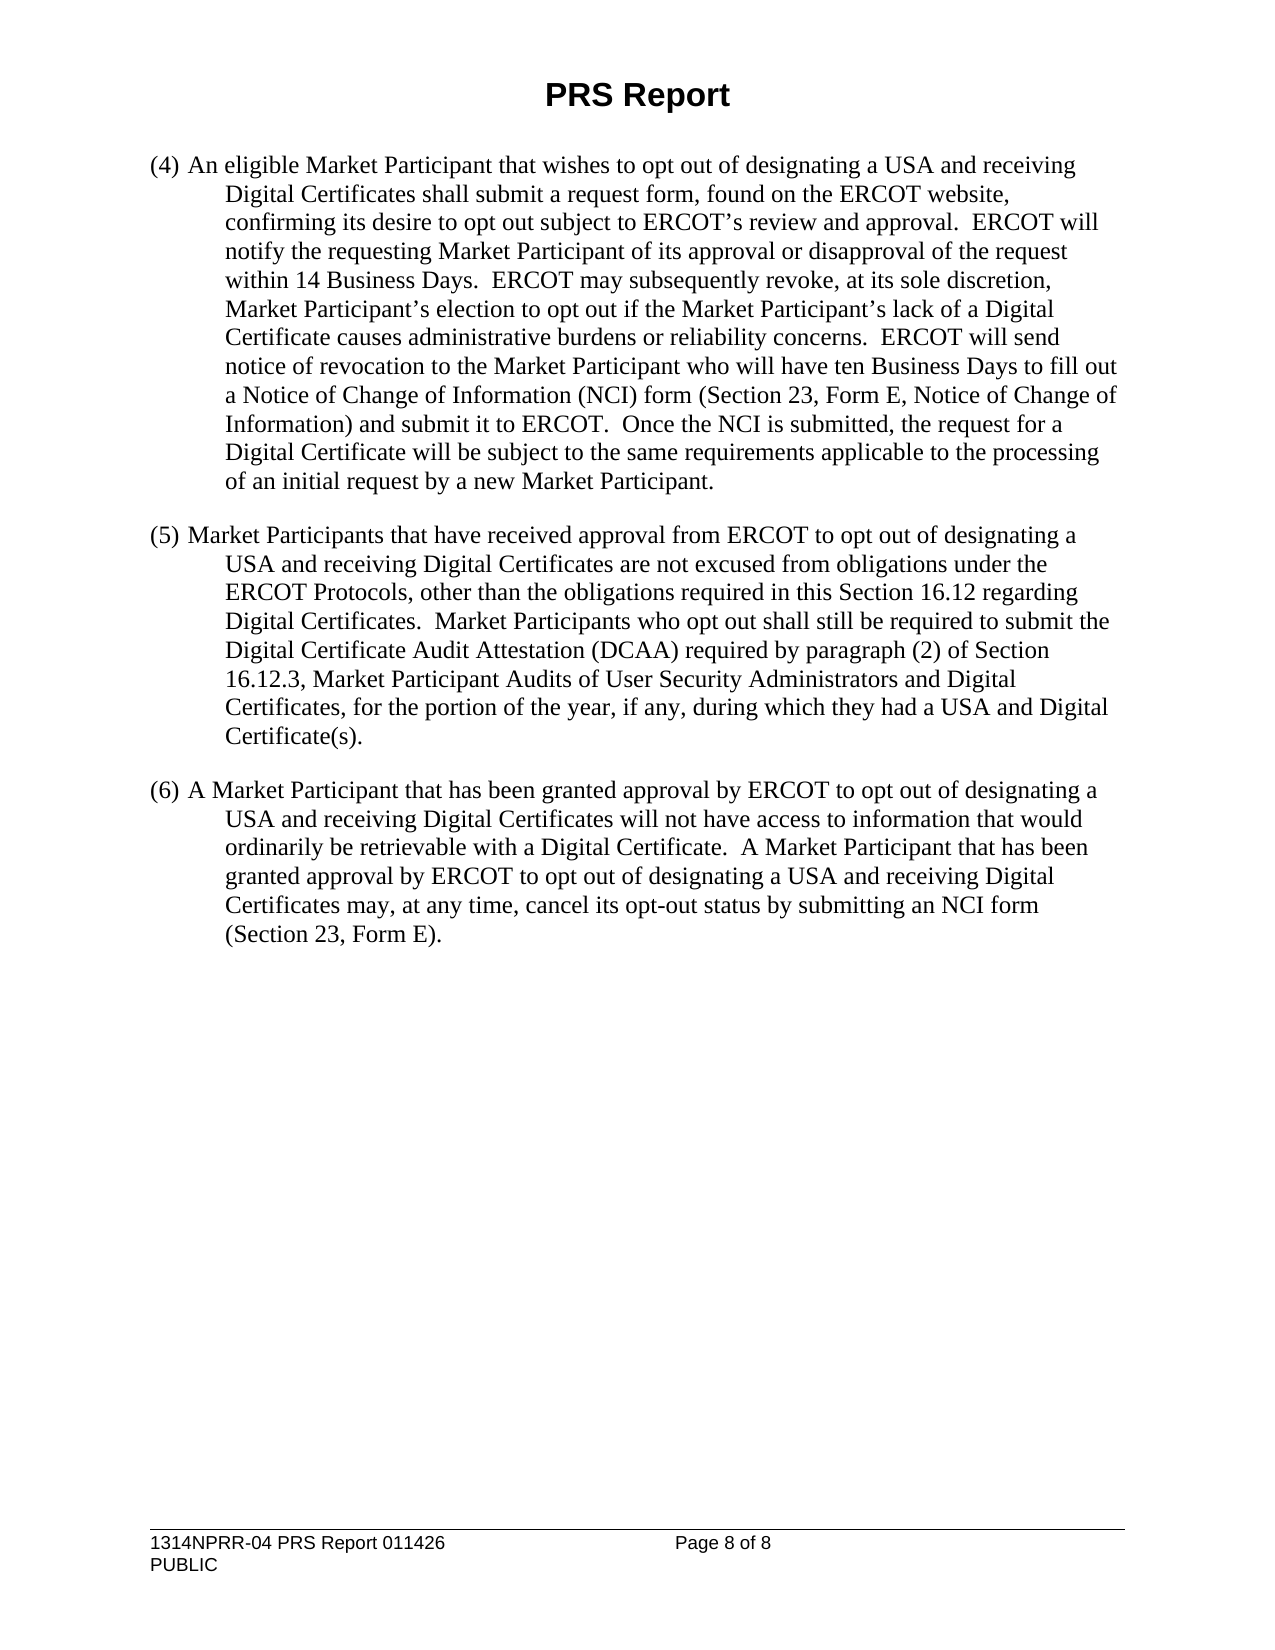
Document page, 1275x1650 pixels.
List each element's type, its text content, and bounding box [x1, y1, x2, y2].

text (6) A Market Participant that has been granted approval by ERCOT to opt out of designating a USA and receiving Digital Certificates will not have access to information that would ordinarily be retrievable with a Digital Certificate. A Market Participant that has been granted approval by ERCOT to opt out of designating a USA and receiving Digital Certificates may, at any time, cancel its opt-out status by submitting an NCI form (Section 23, Form E). [150, 775, 1125, 947]
text (4) An eligible Market Participant that wishes to opt out of designating a USA and receiving Digital Certificates shall submit a request form, found on the ERCOT website, confirming its desire to opt out subject to ERCOT’s review and approval. ERCOT will notify the requesting Market Participant of its approval or disapproval of the request within 14 Business Days. ERCOT may subsequently revoke, at its sole discretion, Market Participant’s election to opt out if the Market Participant’s lack of a Digital Certificate causes administrative burdens or reliability concerns. ERCOT will send notice of revocation to the Market Participant who will have ten Business Days to fill out a Notice of Change of Information (NCI) form (Section 23, Form E, Notice of Change of Information) and submit it to ERCOT. Once the NCI is submitted, the request for a Digital Certificate will be subject to the same requirements applicable to the processing of an initial request by a new Market Participant. [150, 150, 1125, 495]
text (5) Market Participants that have received approval from ERCOT to opt out of designating a USA and receiving Digital Certificates are not excused from obligations under the ERCOT Protocols, other than the obligations required in this Section 16.12 regarding Digital Certificates. Market Participants who opt out shall still be required to submit the Digital Certificate Audit Attestation (DCAA) required by paragraph (2) of Section 16.12.3, Market Participant Audits of User Security Administrators and Digital Certificates, for the portion of the year, if any, during which they had a USA and Digital Certificate(s). [150, 520, 1125, 750]
